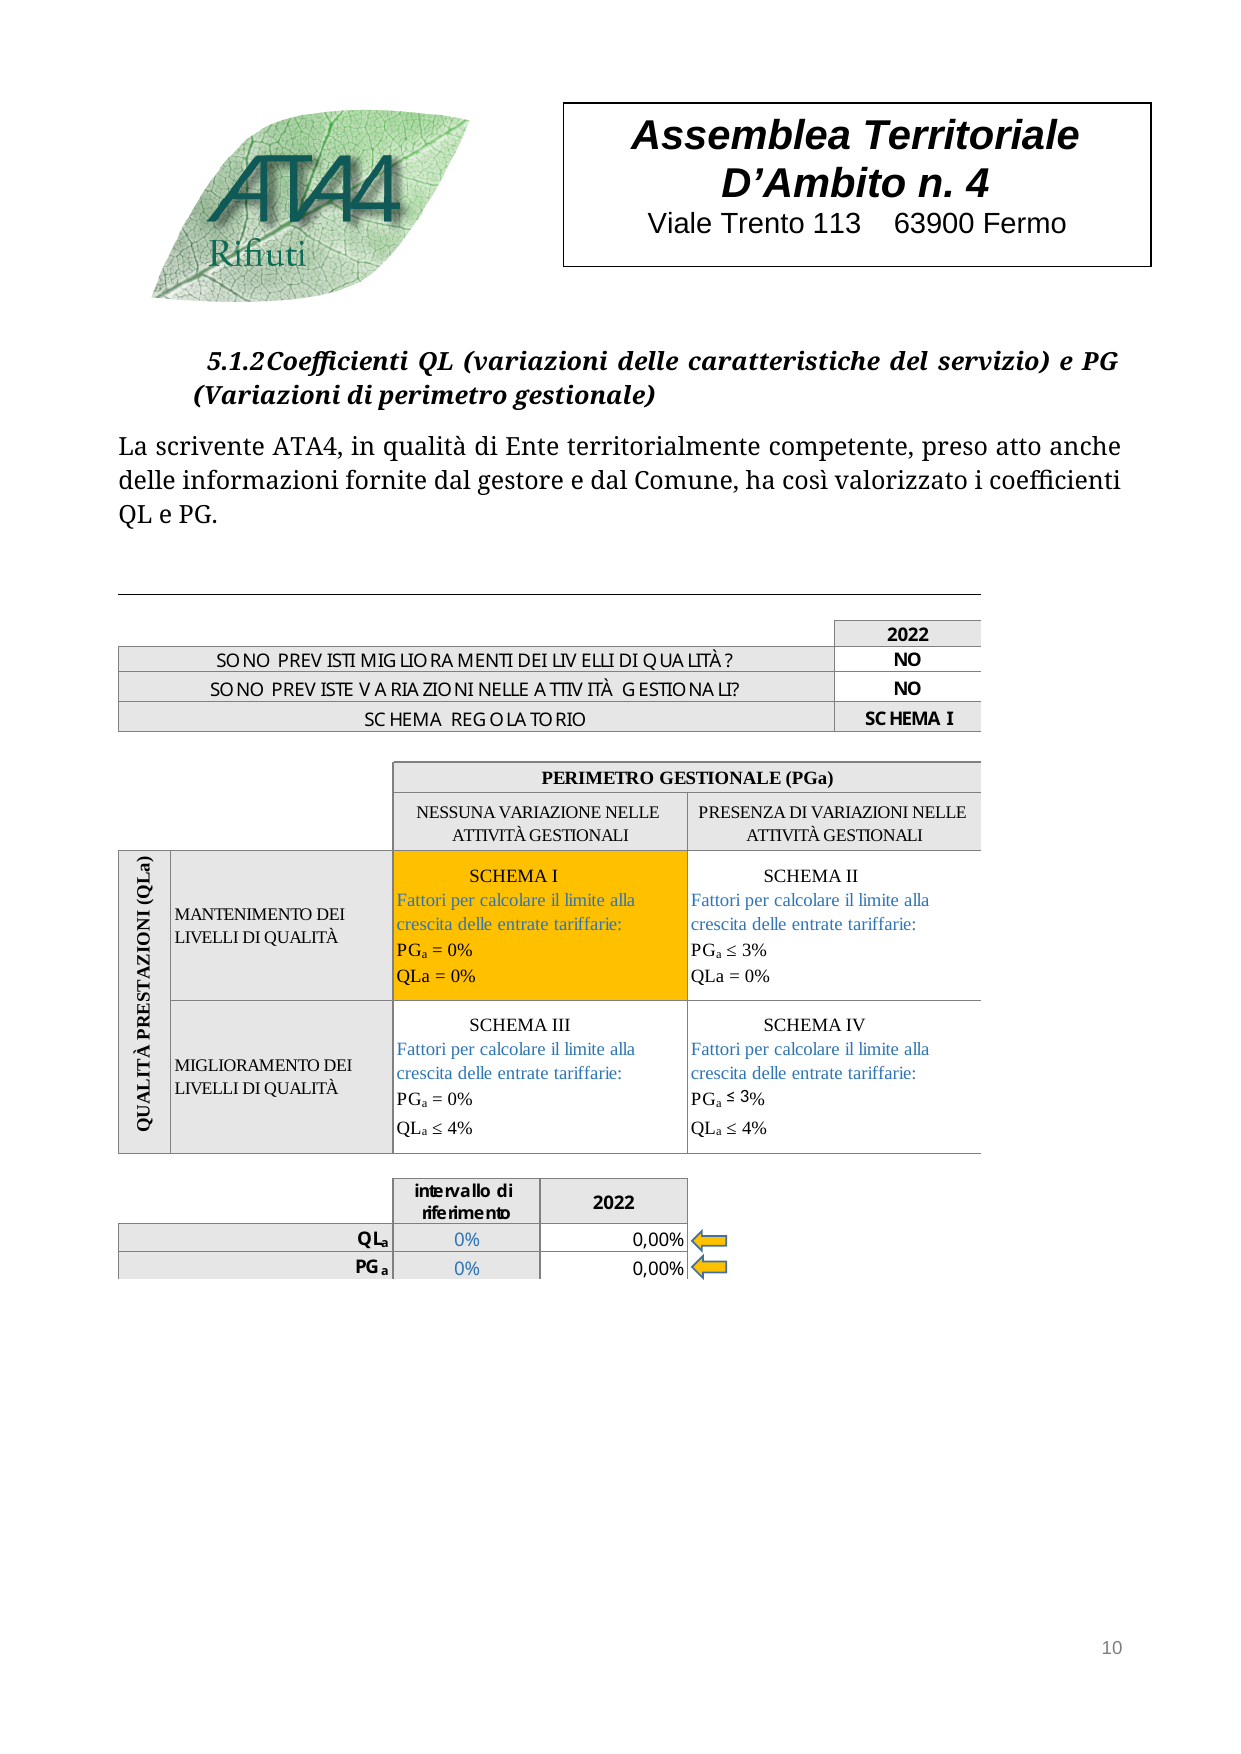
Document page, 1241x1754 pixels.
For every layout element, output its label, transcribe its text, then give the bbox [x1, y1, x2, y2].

text La scrivente ATA4, in qualità di Ente territorialmente competente, preso atto anche delle informazioni fornite dal gestore e dal Comune, ha così valorizzato i coefficienti QL e PG. [118, 429, 1122, 531]
subtitle Coefficienti QL (variazioni delle caratteristiche del servizio) e PG (Variazioni di perimetro gestionale) [193, 344, 1122, 412]
